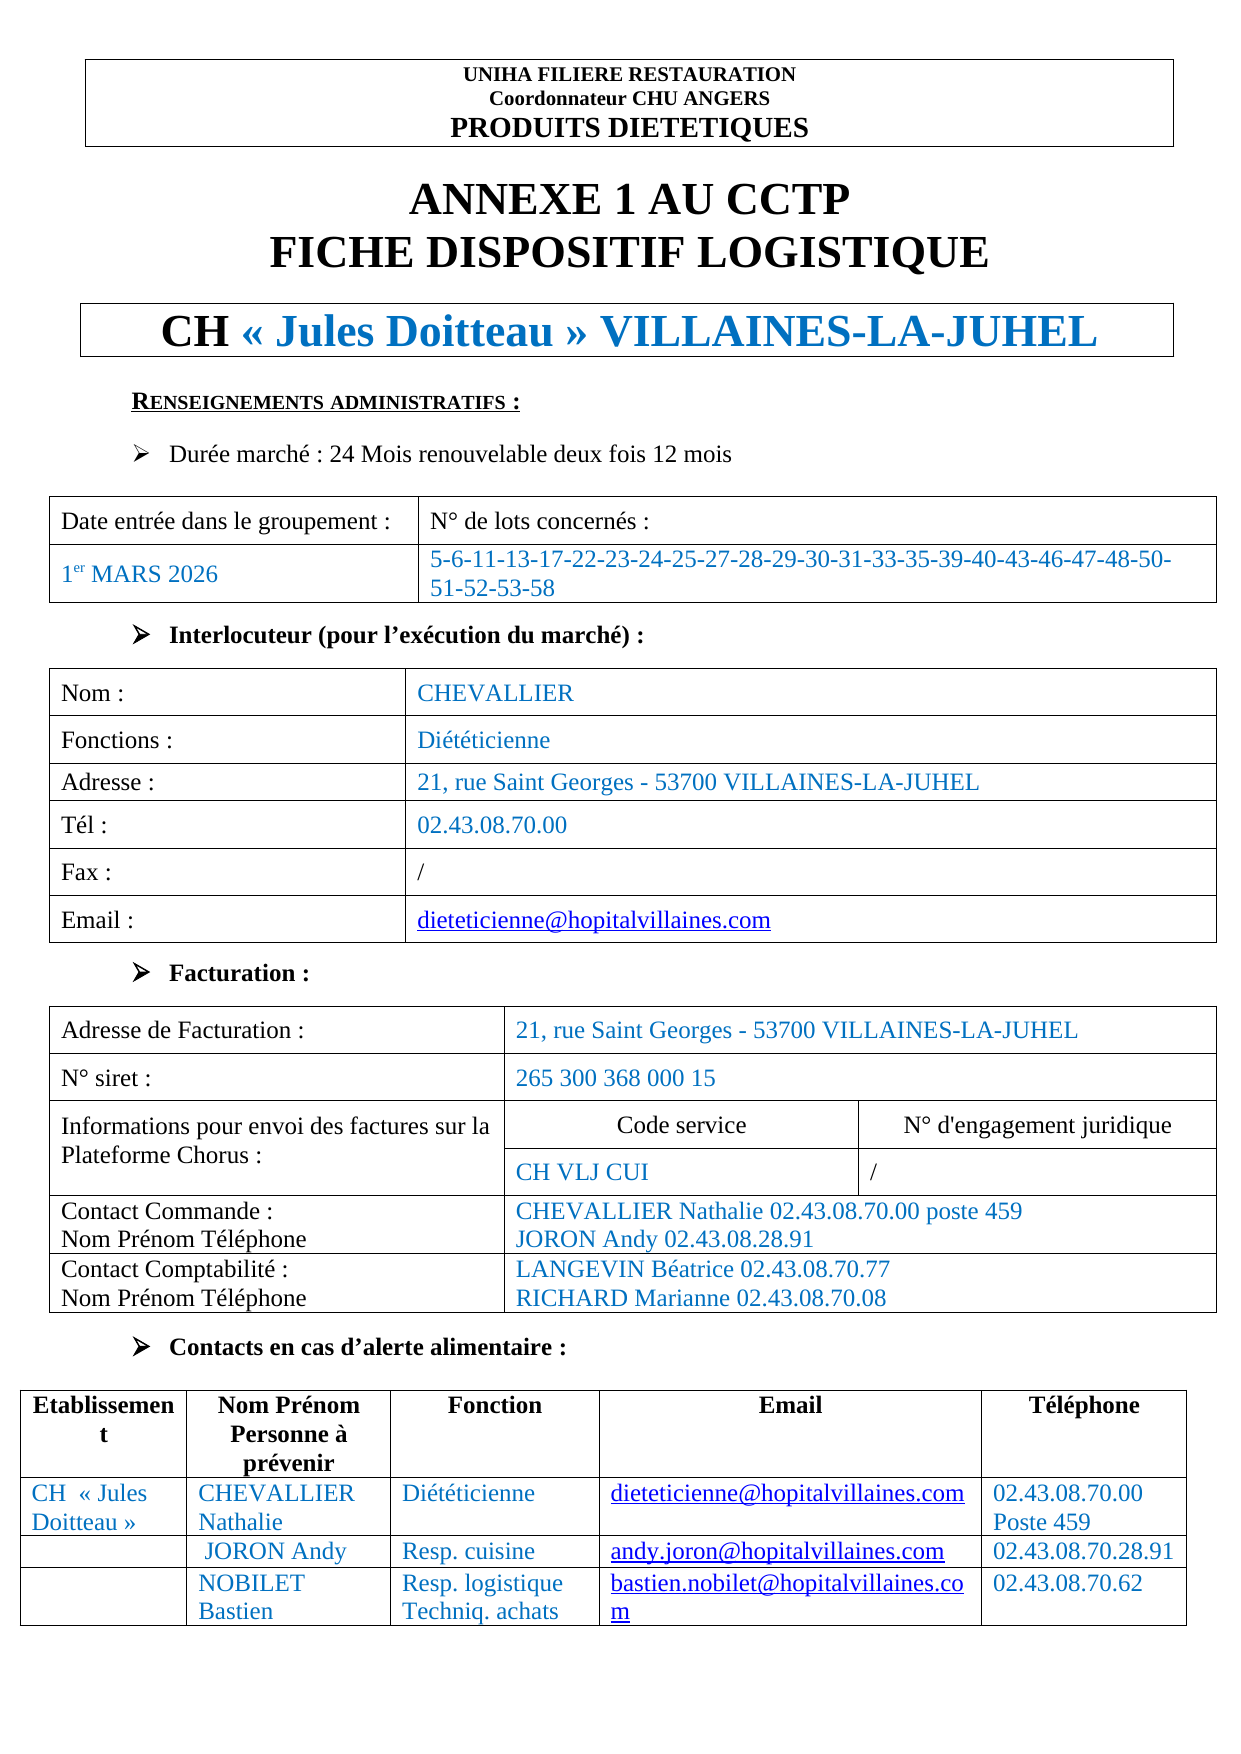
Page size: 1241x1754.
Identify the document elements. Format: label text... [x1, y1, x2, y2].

table_cell Adresse : [50, 764, 405, 800]
table_cell Informations pour envoi des factures sur la Plateforme Chorus : [50, 1101, 504, 1195]
table_cell Fonctions : [50, 716, 405, 762]
table_cell andy.joron@hopitalvillaines.com [600, 1536, 981, 1567]
text Coordonnateur CHU ANGERS [94, 86, 1165, 107]
table_header Adresse de Facturation : [50, 1007, 504, 1053]
text CH « Jules Doitteau » VILLAINES-LA-JUHEL [81, 304, 1173, 356]
table_cell dieteticienne@hopitalvillaines.com [406, 896, 1216, 942]
text ANNEXE 1 AU CCTP [94, 172, 1165, 225]
table_cell Diététicienne [406, 716, 1216, 762]
text PRODUITS DIETETIQUES [86, 107, 1173, 146]
table_cell Fax : [50, 849, 405, 895]
list Facturation : [131, 958, 1165, 986]
table_cell Diététicienne [391, 1478, 599, 1535]
table_header Email [600, 1391, 981, 1477]
list Contacts en cas d’alerte alimentaire : [131, 1332, 1165, 1361]
table_cell 02.43.08.70.62 [982, 1568, 1186, 1625]
table_cell 02.43.08.70.00 [406, 801, 1216, 848]
table_cell / [859, 1149, 1216, 1195]
table_cell Contact Comptabilité : Nom Prénom Téléphone [50, 1254, 504, 1312]
table_cell CH VLJ CUI [505, 1149, 858, 1195]
table_cell 02.43.08.70.00 Poste 459 [982, 1478, 1186, 1535]
table_header Téléphone [982, 1391, 1186, 1477]
table_cell Email : [50, 896, 405, 942]
table_cell / [406, 849, 1216, 895]
table_cell CH « Jules Doitteau » [21, 1478, 186, 1535]
table_cell Code service [505, 1101, 858, 1147]
table_header Etablissement [21, 1391, 186, 1477]
table_cell [21, 1568, 186, 1625]
table_cell dieteticienne@hopitalvillaines.com [600, 1478, 981, 1535]
table_cell Contact Commande : Nom Prénom Téléphone [50, 1196, 504, 1253]
table_cell CHEVALLIER Nathalie [187, 1478, 390, 1535]
table_cell bastien.nobilet@hopitalvillaines.com [600, 1568, 981, 1625]
table_cell LANGEVIN Béatrice 02.43.08.70.77 RICHARD Marianne 02.43.08.70.08 [505, 1254, 1216, 1312]
table_header CHEVALLIER [406, 669, 1216, 715]
table_cell [21, 1536, 186, 1567]
table_header Nom : [50, 669, 405, 715]
text FICHE DISPOSITIF LOGISTIQUE [94, 225, 1165, 277]
text Renseignements administratifs : [38, 386, 1165, 415]
table_cell Tél : [50, 801, 405, 848]
table_header Date entrée dans le groupement : [50, 497, 418, 543]
table_cell 1er MARS 2026 [50, 545, 418, 602]
table_cell JORON Andy [187, 1536, 390, 1567]
table_header N° de lots concernés : [419, 497, 1216, 543]
table_cell N° siret : [50, 1054, 504, 1100]
list Interlocuteur (pour l’exécution du marché) : [131, 620, 1165, 649]
text UNIHA FILIERE RESTAURATION [86, 60, 1173, 86]
table_cell CHEVALLIER Nathalie 02.43.08.70.00 poste 459 JORON Andy 02.43.08.28.91 [505, 1196, 1216, 1253]
table_header 21, rue Saint Georges - 53700 VILLAINES-LA-JUHEL [505, 1007, 1216, 1053]
table_cell N° d'engagement juridique [859, 1101, 1216, 1147]
table_header Nom Prénom Personne à prévenir [187, 1391, 390, 1477]
table_header Fonction [391, 1391, 599, 1477]
table_cell 02.43.08.70.28.91 [982, 1536, 1186, 1567]
list Durée marché : 24 Mois renouvelable deux fois 12 mois [131, 439, 1165, 467]
table_cell Resp. cuisine [391, 1536, 599, 1567]
table_cell Resp. logistique Techniq. achats [391, 1568, 599, 1625]
table_cell 21, rue Saint Georges - 53700 VILLAINES-LA-JUHEL [406, 764, 1216, 800]
table_cell 5-6-11-13-17-22-23-24-25-27-28-29-30-31-33-35-39-40-43-46-47-48-50-51-52-53-58 [419, 545, 1216, 602]
table_cell NOBILET Bastien [187, 1568, 390, 1625]
table_cell 265 300 368 000 15 [505, 1054, 1216, 1100]
